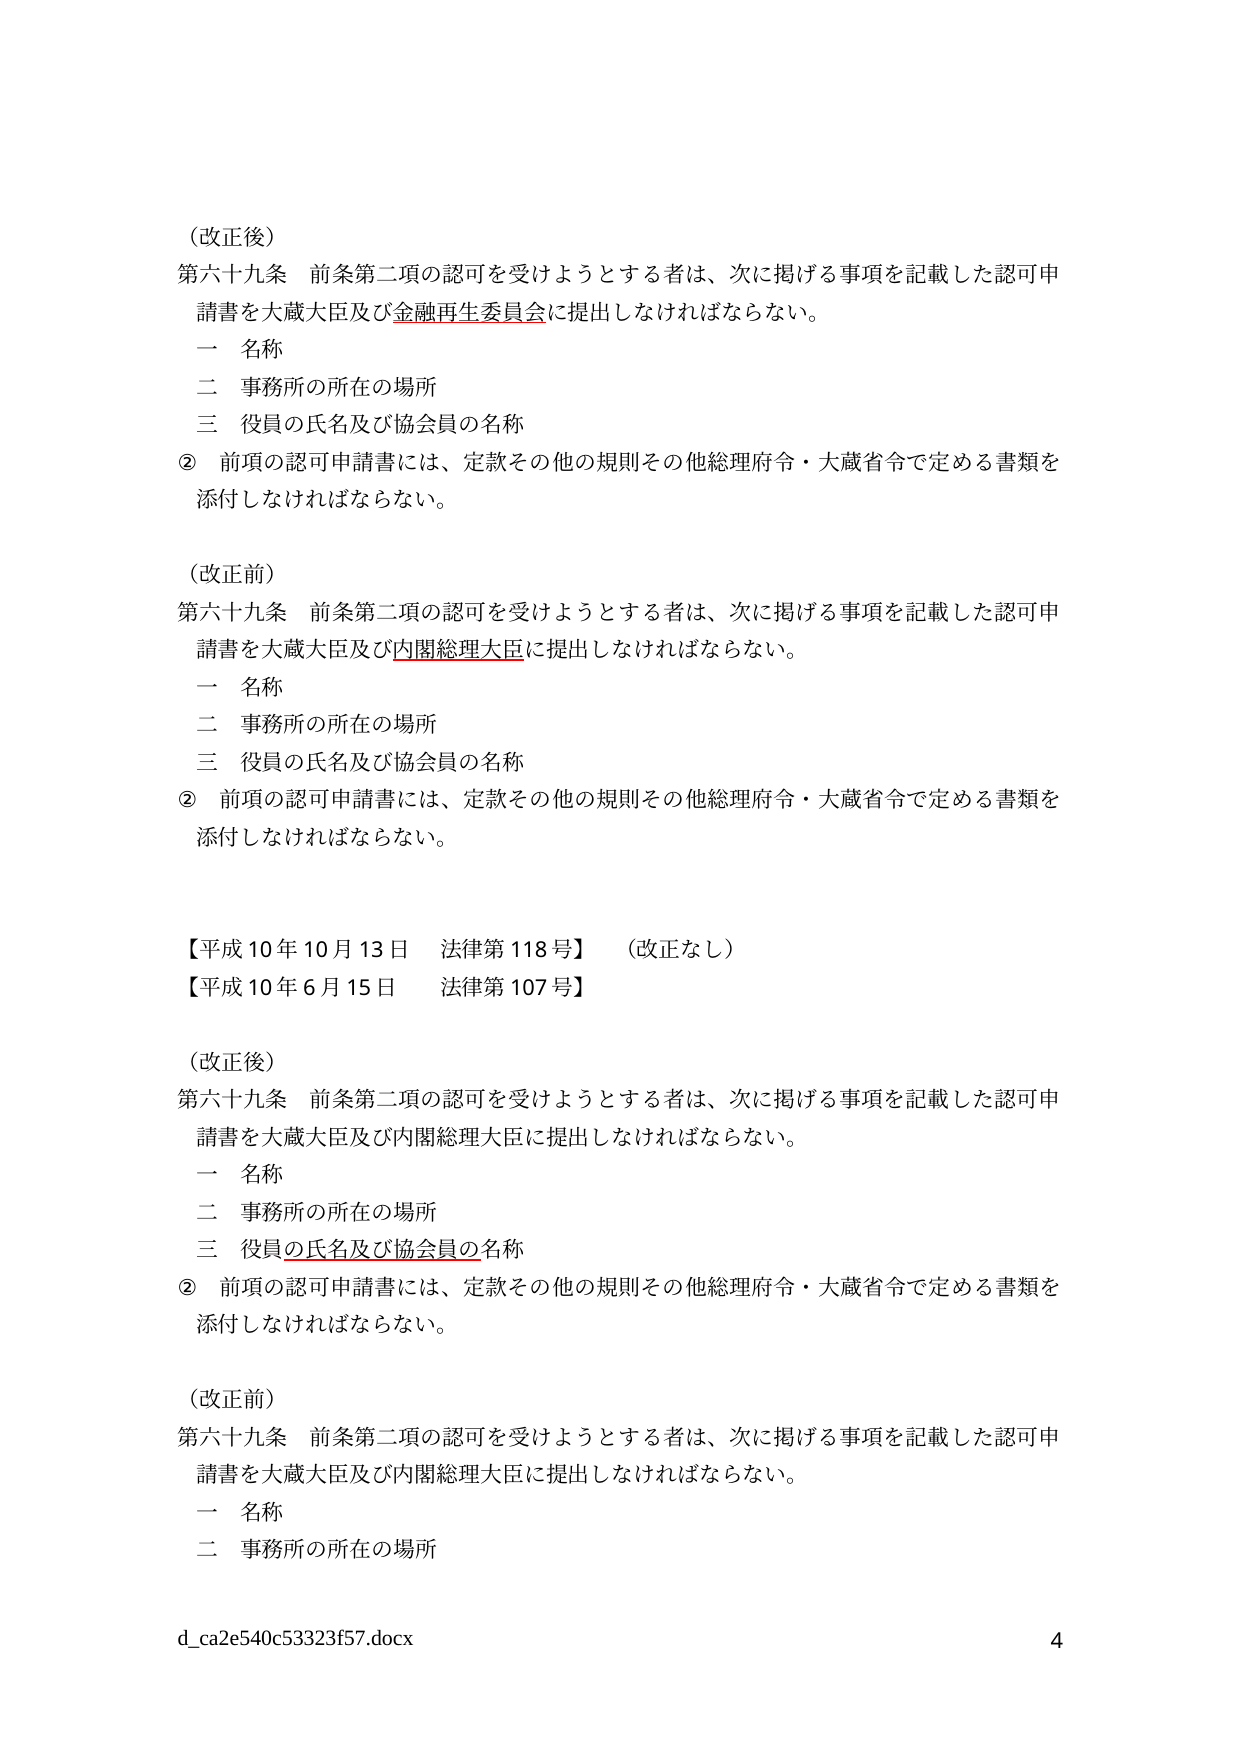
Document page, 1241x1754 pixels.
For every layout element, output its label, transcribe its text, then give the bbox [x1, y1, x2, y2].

text （改正前） [177, 554, 1063, 592]
text 二 事務所の所在の場所 [196, 367, 1063, 404]
text 【平成10年6月15日 法律第107号】 [177, 967, 1063, 1004]
text 三 役員の氏名及び協会員の名称 [196, 404, 1063, 442]
text （改正後） [177, 217, 1063, 254]
text 【平成10年10月13日 法律第118号】 （改正なし） [177, 929, 1063, 967]
text 一 名称 [196, 667, 1063, 704]
text 第六十九条 前条第二項の認可を受けようとする者は、次に掲げる事項を記載した認可申請書を大蔵大臣及び金融再生委員会に提出しなければならない。 [177, 254, 1063, 329]
text 第六十九条 前条第二項の認可を受けようとする者は、次に掲げる事項を記載した認可申請書を大蔵大臣及び内閣総理大臣に提出しなければならない。 [177, 592, 1063, 667]
text 三 役員の氏名及び協会員の名称 [196, 742, 1063, 779]
text 第六十九条 前条第二項の認可を受けようとする者は、次に掲げる事項を記載した認可申請書を大蔵大臣及び内閣総理大臣に提出しなければならない。 [177, 1079, 1063, 1154]
text 一 名称 [196, 329, 1063, 367]
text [177, 1267, 1063, 1342]
text 一 名称 [196, 1154, 1063, 1192]
text 二 事務所の所在の場所 [196, 704, 1063, 742]
text 一 名称 [196, 1492, 1063, 1529]
text 二 事務所の所在の場所 [196, 1529, 1063, 1567]
text ② 前項の認可申請書には、定款その他の規則その他総理府令・大蔵省令で定める書類を添付しなければならない。 [177, 779, 1063, 854]
text （改正後） [177, 1042, 1063, 1079]
text 第六十九条 前条第二項の認可を受けようとする者は、次に掲げる事項を記載した認可申請書を大蔵大臣及び内閣総理大臣に提出しなければならない。 [177, 1417, 1063, 1492]
text （改正前） [177, 1379, 1063, 1417]
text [177, 442, 1063, 517]
text 二 事務所の所在の場所 [196, 1192, 1063, 1229]
text 三 役員の氏名及び協会員の名称 [196, 1229, 1063, 1267]
